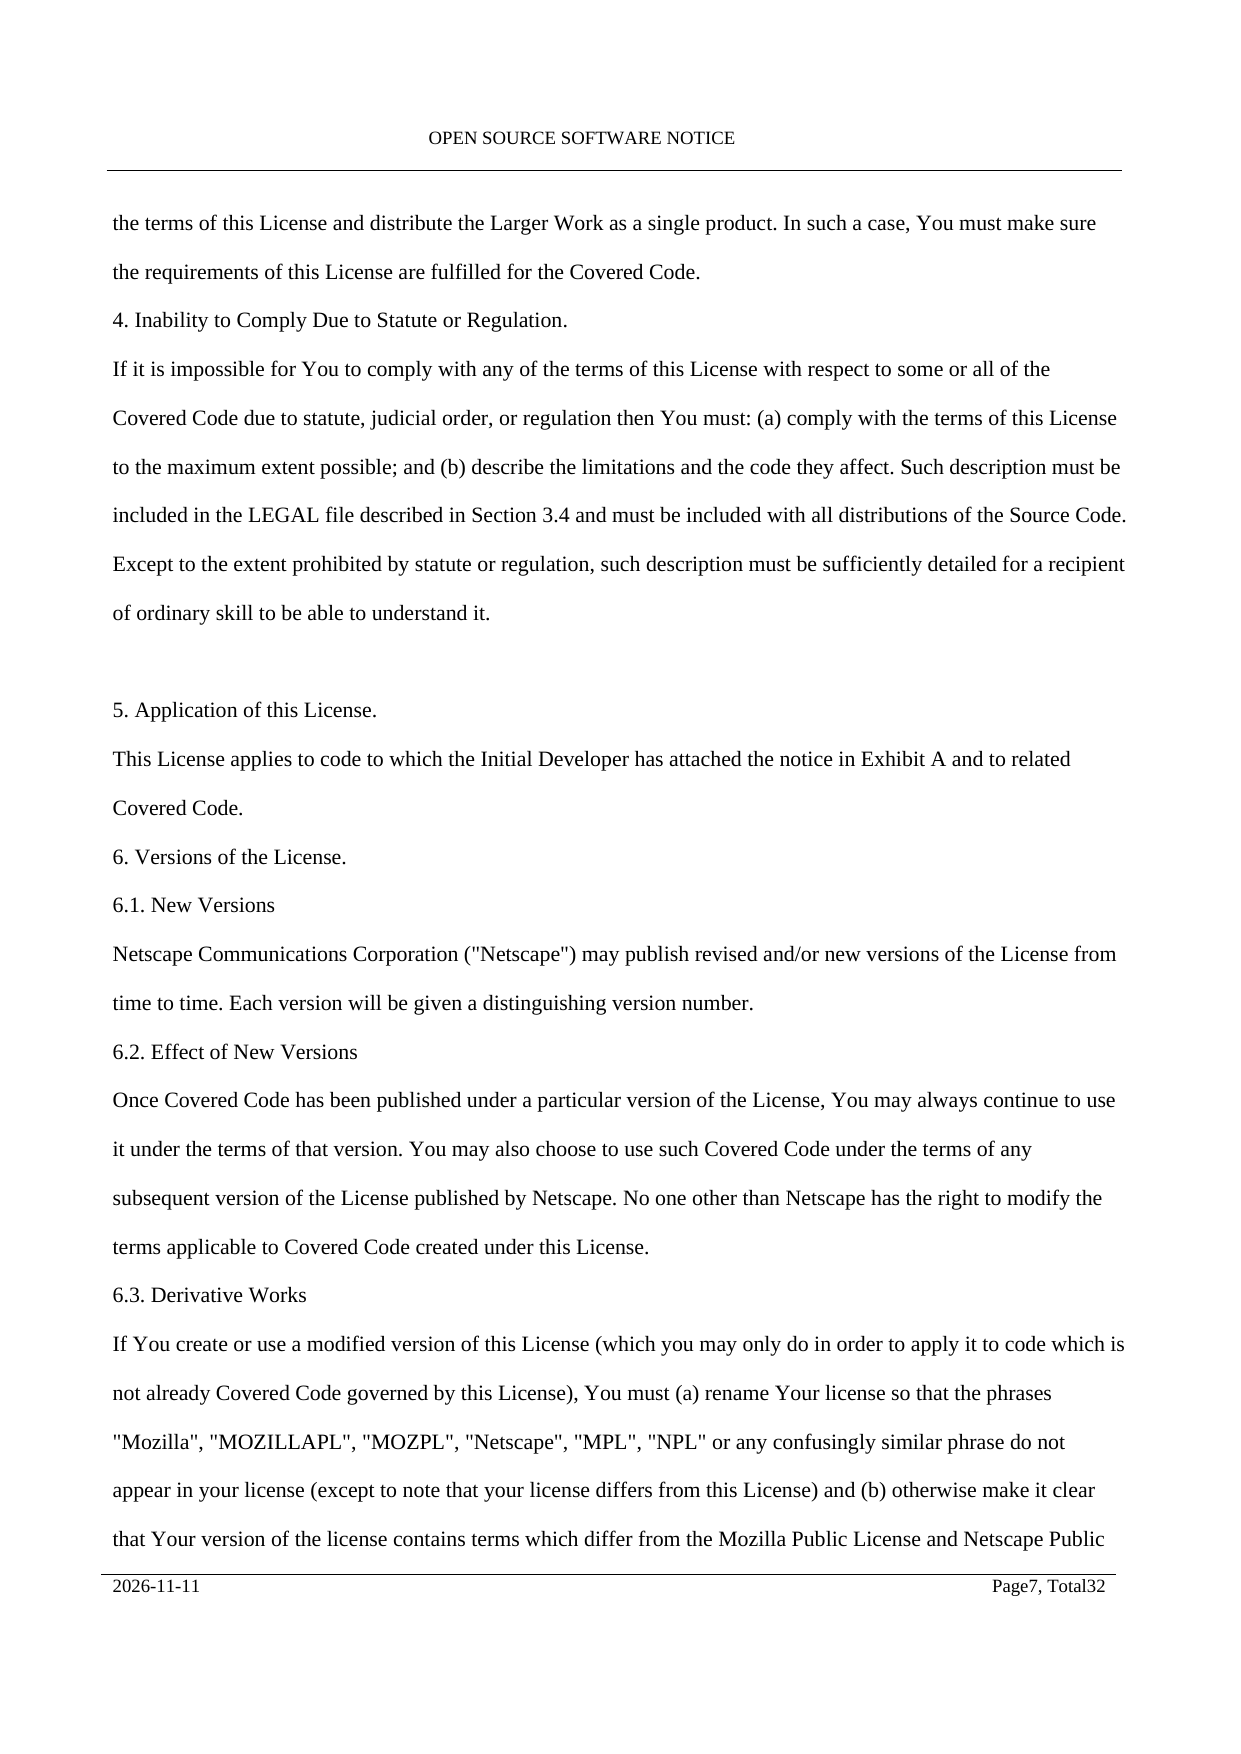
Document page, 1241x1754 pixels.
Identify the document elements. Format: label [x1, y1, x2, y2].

text [112, 206, 1128, 1555]
